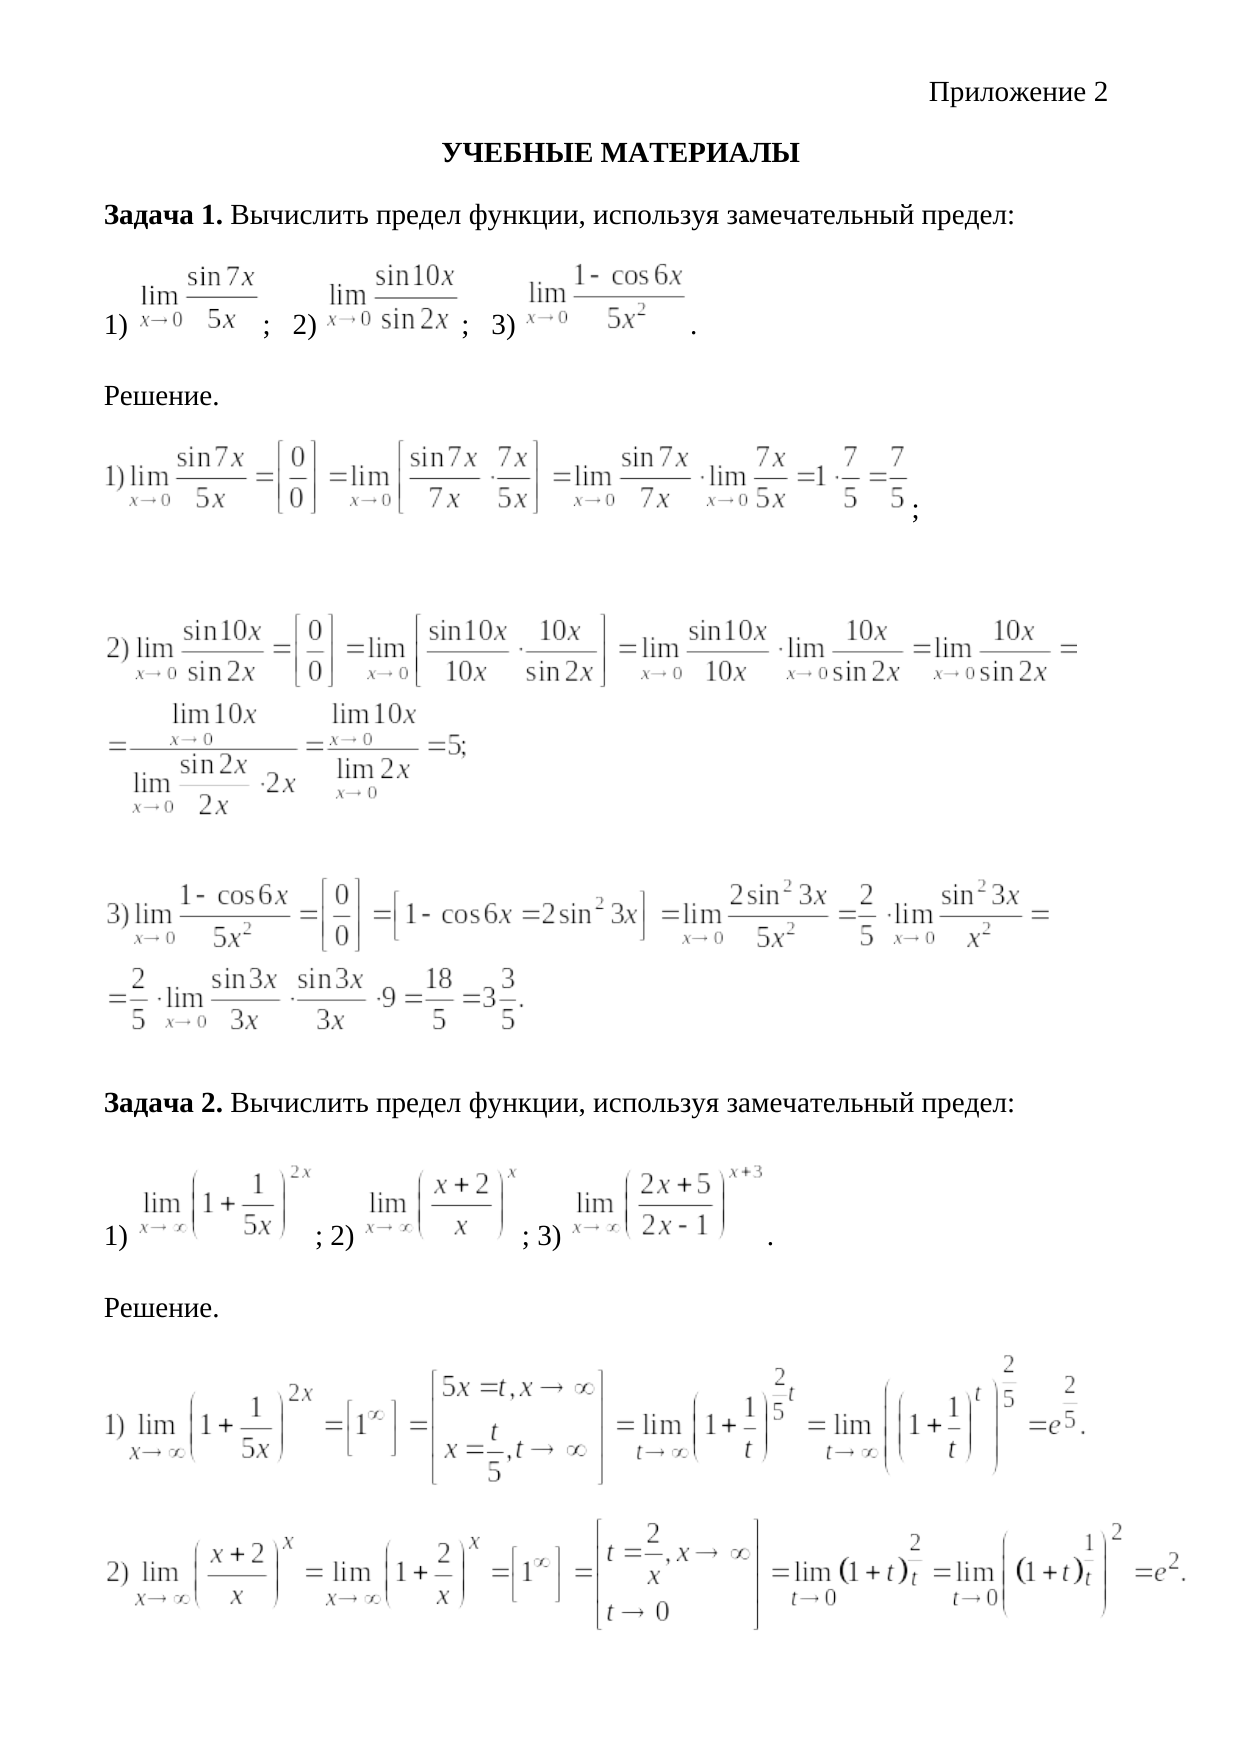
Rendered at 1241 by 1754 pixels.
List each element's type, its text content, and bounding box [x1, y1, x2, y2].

text Приложение 2 [133, 74, 1108, 107]
text Решение. [103, 1290, 1152, 1323]
text Задача 1. Вычислить предел функции, используя замечательный предел: [103, 197, 1152, 231]
text Решение. [103, 378, 1152, 412]
text УЧЕБНЫЕ МАТЕРИАЛЫ [133, 136, 1108, 169]
text 1) ; 2) ; 3) . [103, 1157, 1152, 1252]
text ; [103, 438, 1152, 524]
text 1) ; 2) ; 3) . [103, 257, 1152, 341]
text Задача 2. Вычислить предел функции, используя замечательный предел: [103, 1086, 1152, 1119]
